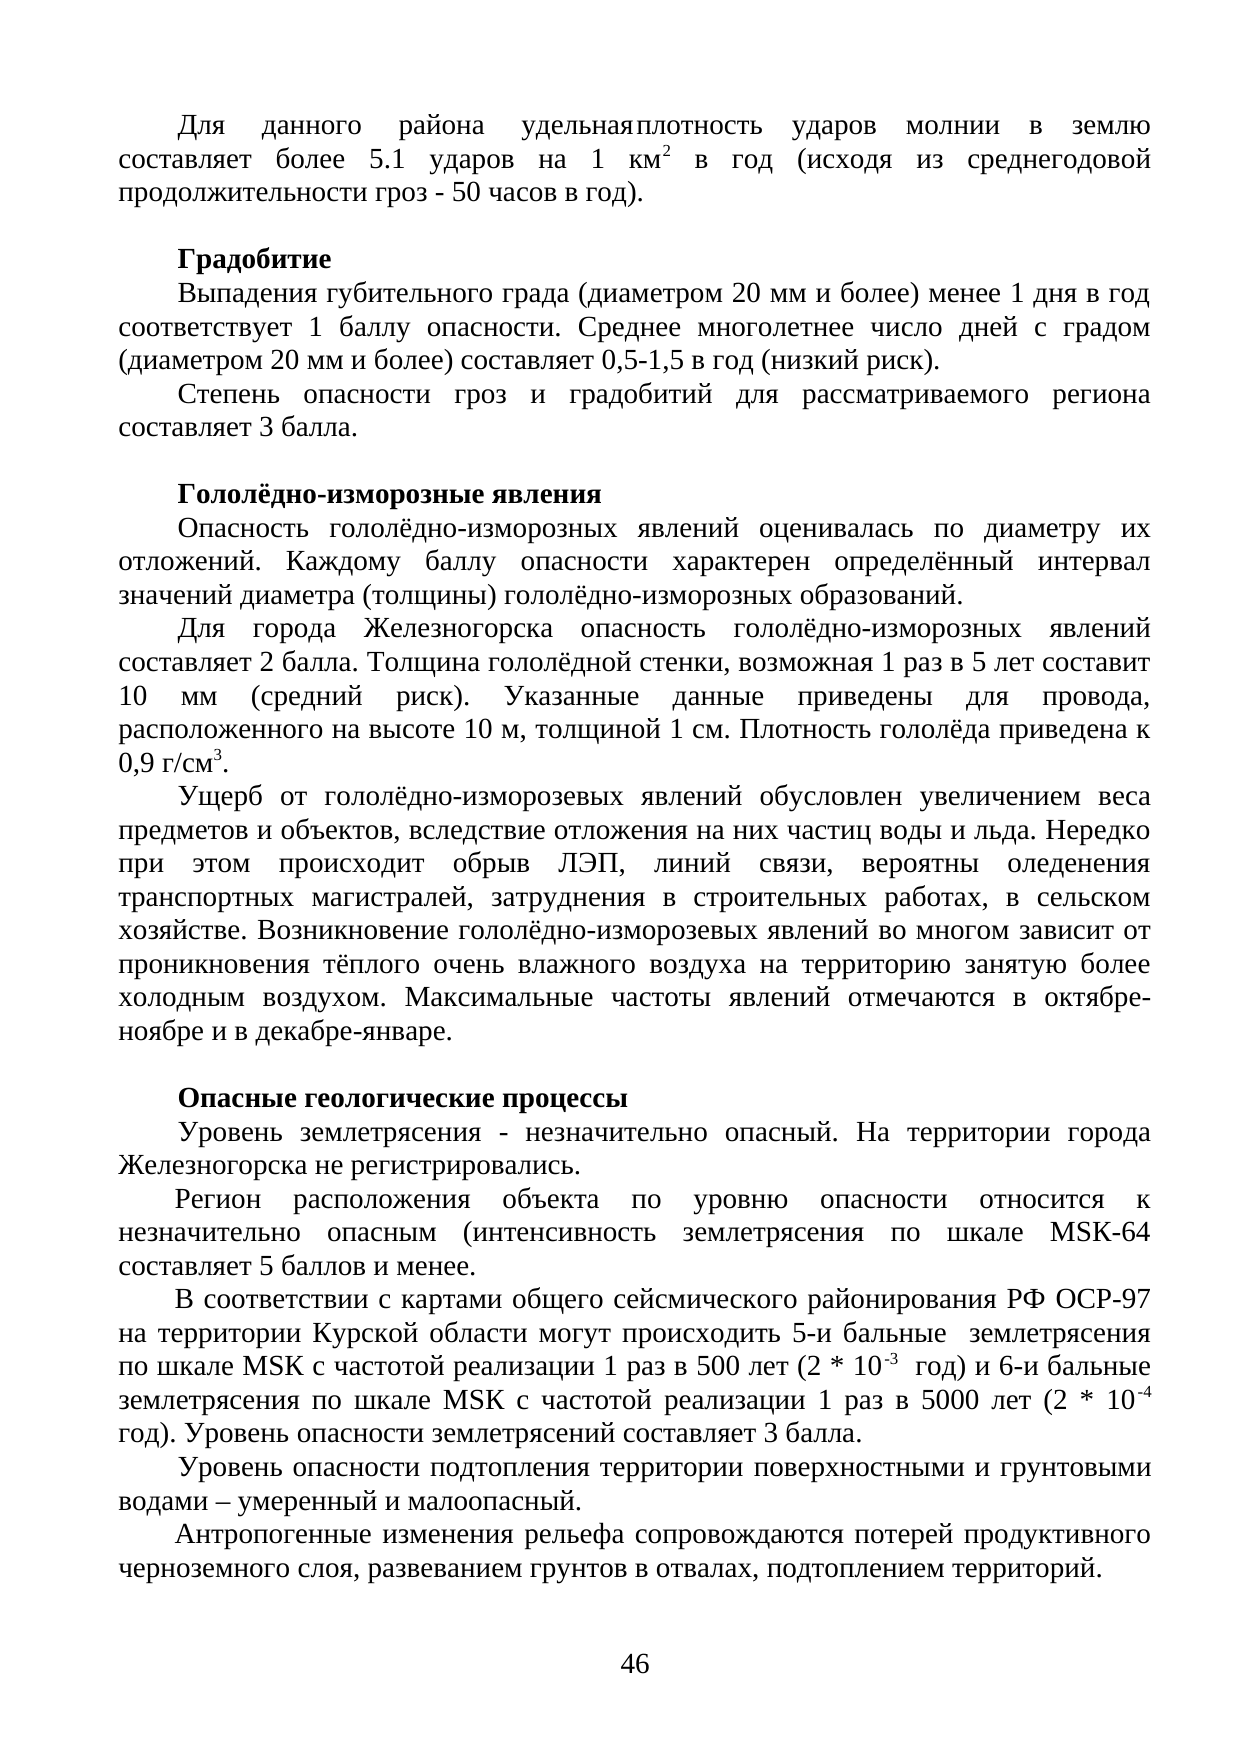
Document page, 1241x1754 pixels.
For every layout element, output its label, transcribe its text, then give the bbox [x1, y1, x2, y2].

text Для города Железногорска опасность гололёдно-изморозных явлений составляет 2 балла. Толщина гололёдной стенки, возможная 1 раз в 5 лет составит 10 мм (средний риск). Указанные данные приведены для провода, расположенного на высоте 10 м, толщиной 1 см. Плотность гололёда приведена к 0,9 г/см3. [118, 611, 1152, 778]
text Выпадения губительного града (диаметром 20 мм и более) менее 1 дня в год соответствует 1 баллу опасности. Среднее многолетнее число дней с градом (диаметром 20 мм и более) составляет 0,5-1,5 в год (низкий риск). [118, 275, 1152, 376]
text Степень опасности гроз и градобитий для рассматриваемого региона составляет 3 балла. [118, 376, 1152, 443]
text Градобитие [118, 242, 1152, 275]
text Гололёдно-изморозные явления [118, 476, 1152, 510]
text Регион расположения объекта по уровню опасности относится к незначительно опасным (интенсивность землетрясения по шкале МSК-64 составляет 5 баллов и менее. [118, 1181, 1152, 1281]
text Опасность гололёдно-изморозных явлений оценивалась по диаметру их отложений. Каждому баллу опасности характерен определённый интервал значений диаметра (толщины) гололёдно-изморозных образований. [118, 510, 1152, 611]
text Антропогенные изменения рельефа сопровождаются потерей продуктивного черноземного слоя, развеванием грунтов в отвалах, подтоплением территорий. [118, 1516, 1152, 1583]
text Уровень землетрясения - незначительно опасный. На территории города Железногорска не регистрировались. [118, 1114, 1152, 1181]
text Для данного района удельная плотность ударов молнии в землю составляет более 5.1 ударов на 1 км2 в год (исходя из среднегодовой продолжительности гроз - 50 часов в год). [118, 107, 1152, 208]
text Ущерб от гололёдно-изморозевых явлений обусловлен увеличением веса предметов и объектов, вследствие отложения на них частиц воды и льда. Нередко при этом происходит обрыв ЛЭП, линий связи, вероятны оледенения транспортных магистралей, затруднения в строительных работах, в сельском хозяйстве. Возникновение гололёдно-изморозевых явлений во многом зависит от проникновения тёплого очень влажного воздуха на территорию занятую более холодным воздухом. Максимальные частоты явлений отмечаются в октябре-ноябре и в декабре-январе. [118, 778, 1152, 1047]
text Опасные геологические процессы [118, 1080, 1152, 1114]
text В соответствии с картами общего сейсмического районирования РФ ОСР-97 на территории Курской области могут происходить 5-и бальные землетрясения по шкале МSК с частотой реализации 1 раз в 500 лет (2 * 10-3 год) и 6-и бальные землетрясения по шкале МSК с частотой реализации 1 раз в 5000 лет (2 * 10-4 год). Уровень опасности землетрясений составляет 3 балла. [118, 1281, 1152, 1449]
text Уровень опасности подтопления территории поверхностными и грунтовыми водами – умеренный и малоопасный. [118, 1449, 1152, 1516]
